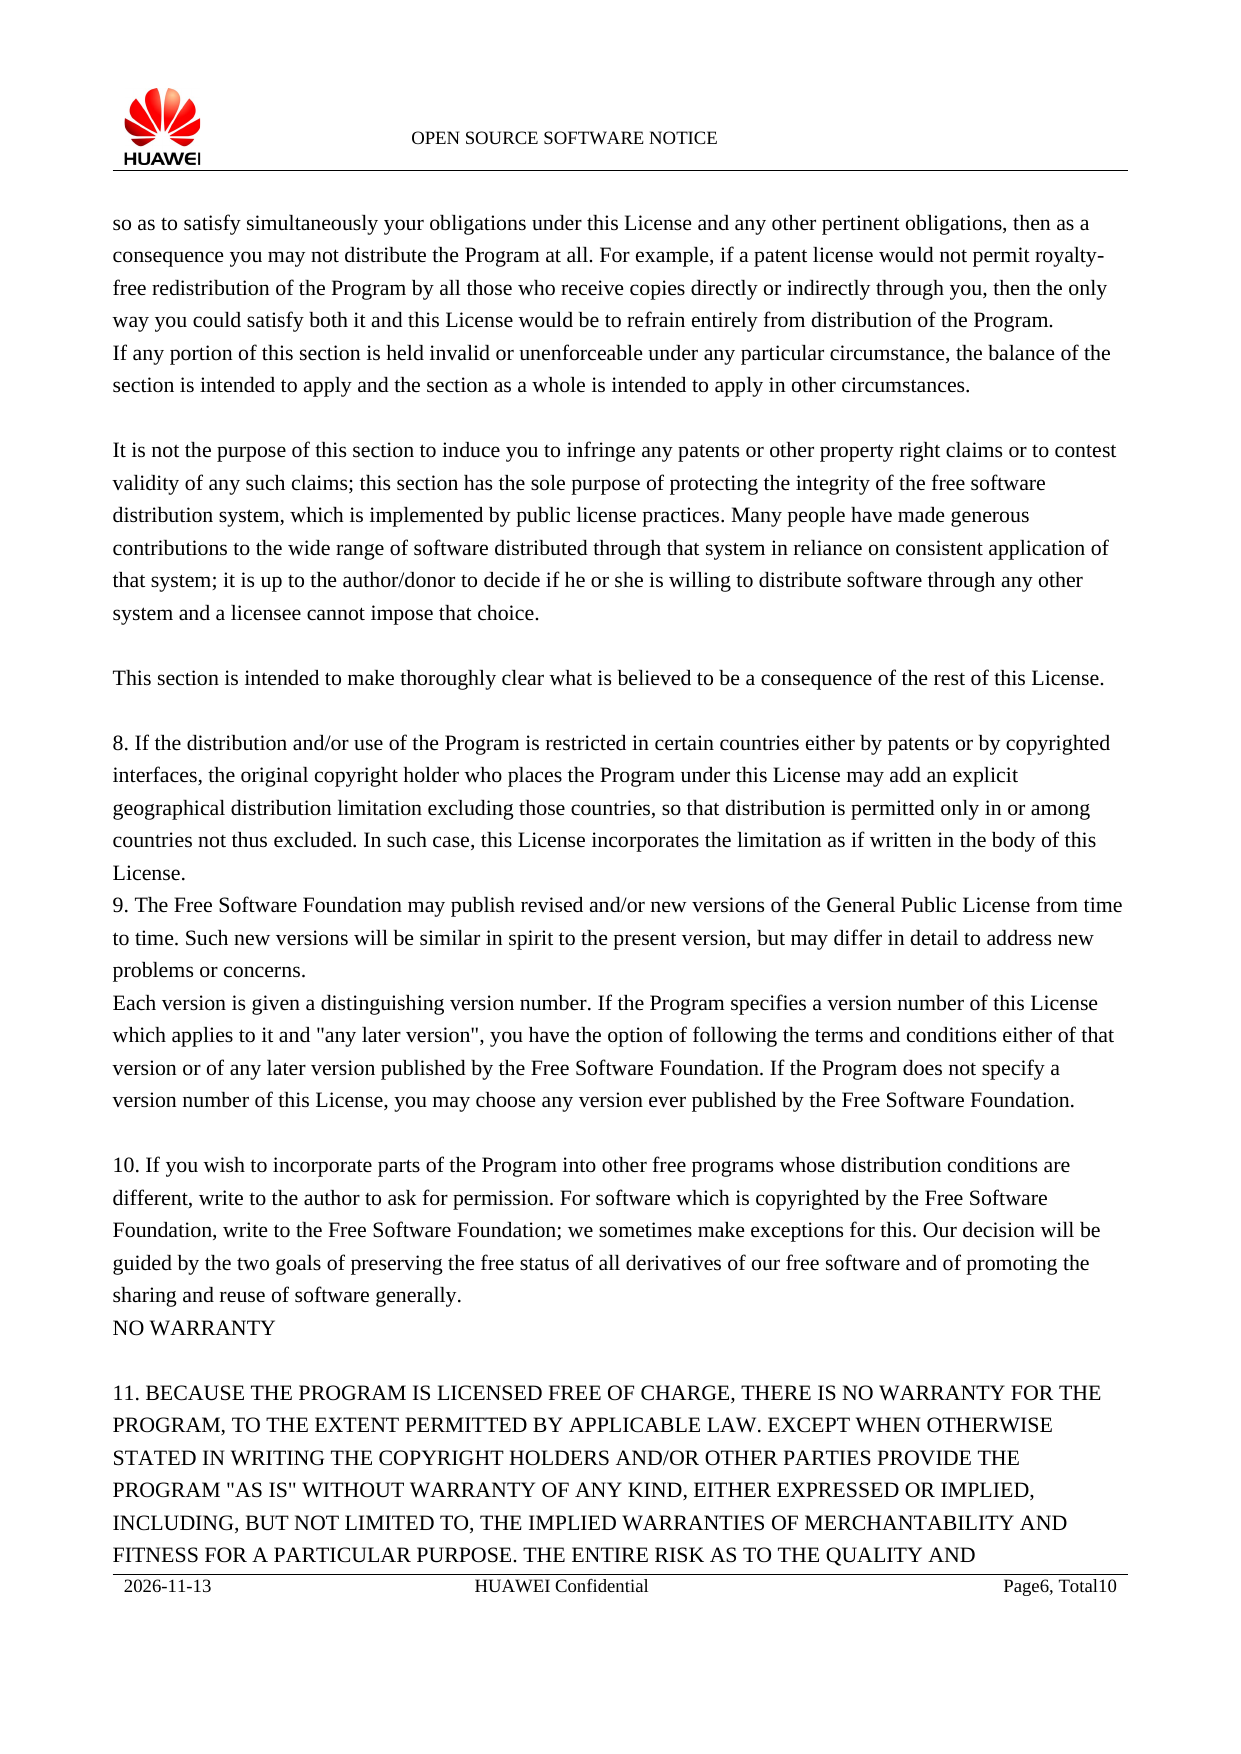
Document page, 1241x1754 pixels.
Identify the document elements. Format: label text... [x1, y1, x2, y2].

text 9. The Free Software Foundation may publish revised and/or new versions of the General Public License from time to time. Such new versions will be similar in spirit to the present version, but may differ in detail to address new problems or concerns. [112, 889, 1128, 986]
text 10. If you wish to incorporate parts of the Program into other free programs whose distribution conditions are different, write to the author to ask for permission. For software which is copyrighted by the Free Software Foundation, write to the Free Software Foundation; we sometimes make exceptions for this. Our decision will be guided by the two goals of preserving the free status of all derivatives of our free software and of promoting the sharing and reuse of software generally. [112, 1149, 1128, 1311]
text Each version is given a distinguishing version number. If the Program specifies a version number of this License which applies to it and "any later version", you have the option of following the terms and conditions either of that version or of any later version published by the Free Software Foundation. If the Program does not specify a version number of this License, you may choose any version ever published by the Free Software Foundation. [112, 986, 1128, 1116]
text 8. If the distribution and/or use of the Program is restricted in certain countries either by patents or by copyrighted interfaces, the original copyright holder who places the Program under this License may add an explicit geographical distribution limitation excluding those countries, so that distribution is permitted only in or among countries not thus excluded. In such case, this License incorporates the limitation as if written in the body of this License. [112, 726, 1128, 889]
picture [124, 88, 201, 165]
text If any portion of this section is held invalid or unenforceable under any particular circumstance, the balance of the section is intended to apply and the section as a whole is intended to apply in other circumstances. [112, 336, 1128, 401]
text It is not the purpose of this section to induce you to infringe any patents or other property right claims or to contest validity of any such claims; this section has the sole purpose of protecting the integrity of the free software distribution system, which is implemented by public license practices. Many people have made generous contributions to the wide range of software distributed through that system in reliance on consistent application of that system; it is up to the author/donor to decide if he or she is willing to distribute software through any other system and a licensee cannot impose that choice. [112, 434, 1128, 629]
text NO WARRANTY [112, 1311, 1128, 1344]
text This section is intended to make thoroughly clear what is believed to be a consequence of the rest of this License. [112, 661, 1128, 694]
